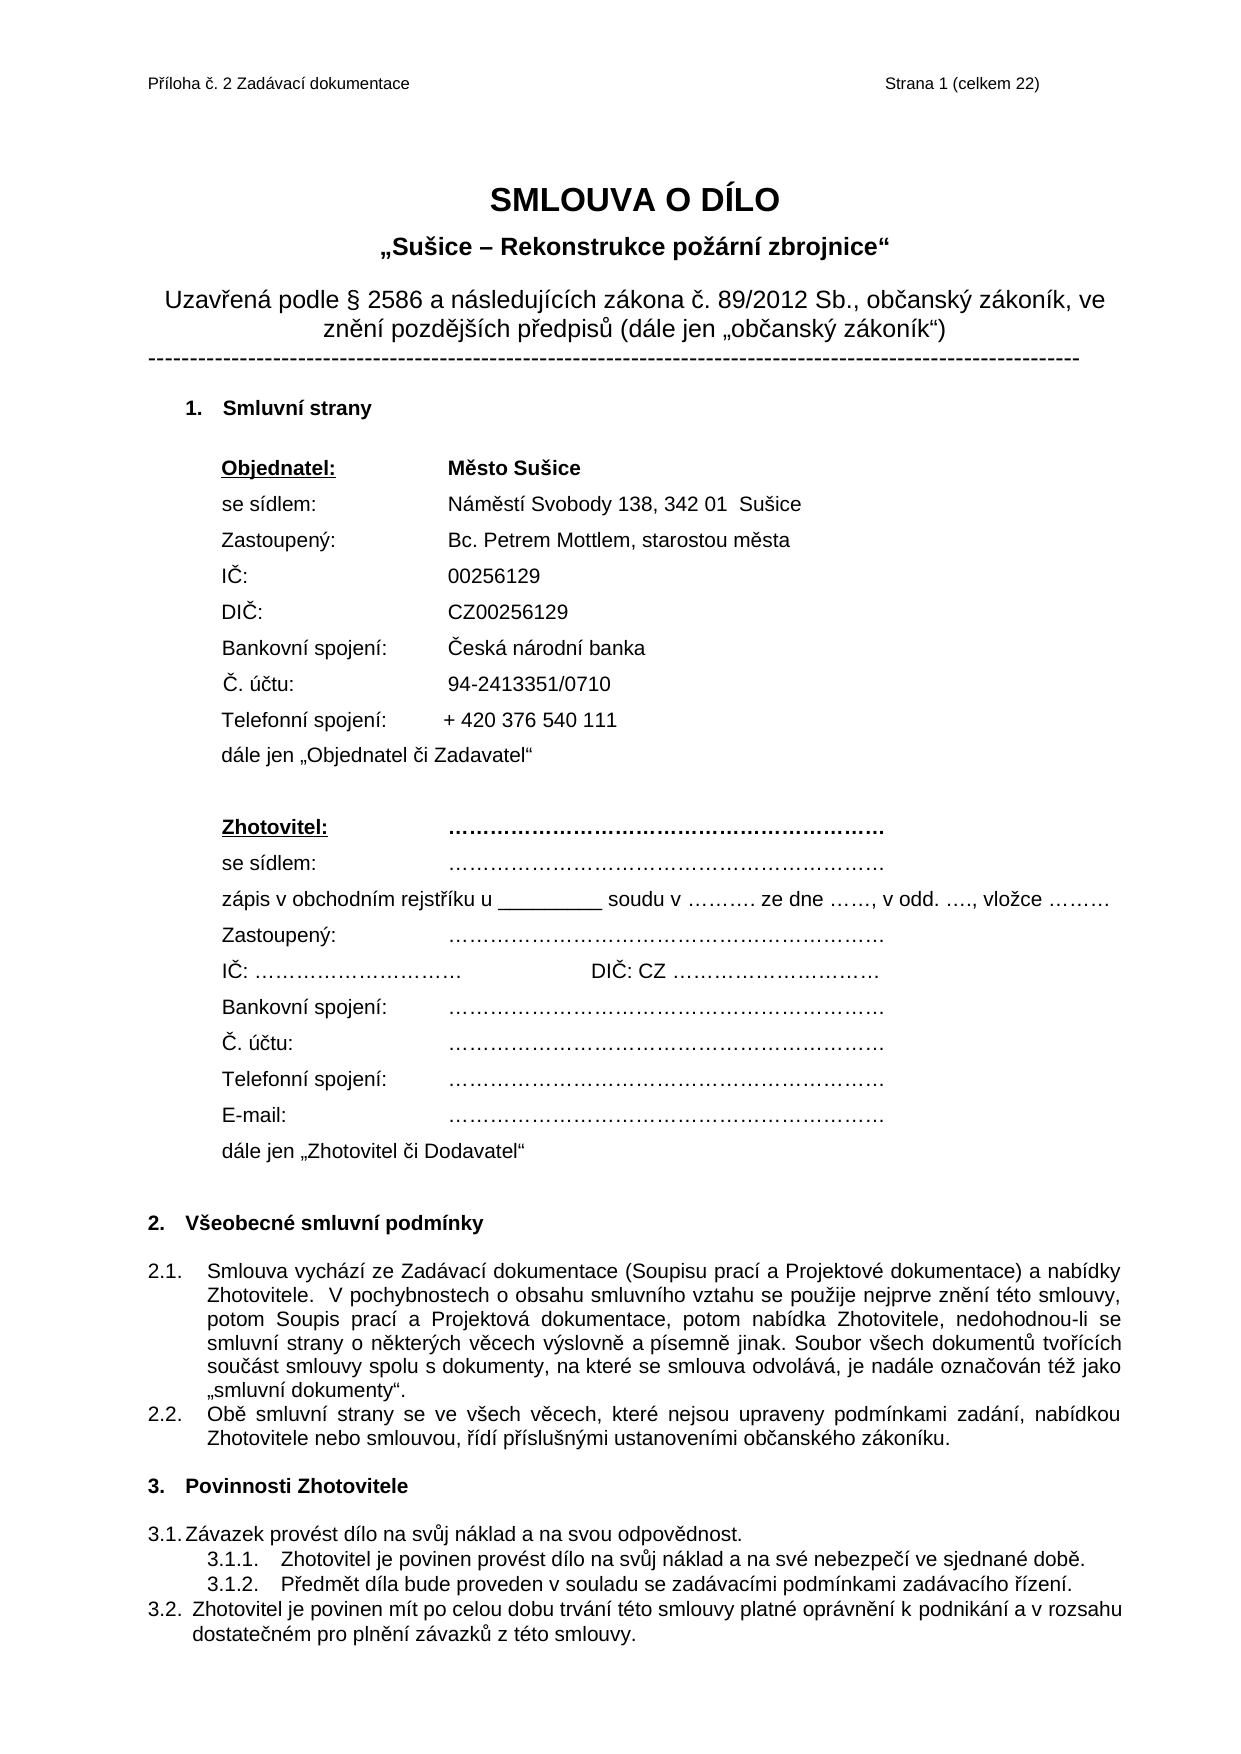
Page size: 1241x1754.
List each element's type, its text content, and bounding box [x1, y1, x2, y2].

list Závazek provést dílo na svůj náklad a na svou odpovědnost. [148, 1522, 1122, 1546]
text dále jen „Objednatel či Zadavatel“ [148, 743, 1122, 767]
list Zhotovitel je povinen provést dílo na svůj náklad a na své nebezpečí ve sjednané době. [207, 1546, 1122, 1571]
subtitle IČ: 00256129 [148, 564, 1122, 588]
list Povinnosti Zhotovitele [148, 1474, 1122, 1498]
list Smluvní strany [185, 395, 1122, 419]
subtitle DIČ: CZ00256129 [148, 599, 1122, 623]
text Objednatel: Město Sušice [148, 456, 1122, 480]
text se sídlem: ……………………………………………………… [180, 851, 1122, 875]
text Uzavřená podle § 2586 a následujících zákona č. 89/2012 Sb., občanský zákoník, ve znění pozdějších předpisů (dále jen „občanský zákoník“) [148, 285, 1122, 343]
list Obě smluvní strany se ve všech věcech, které nejsou upraveny podmínkami zadání, nabídkou Zhotovitele nebo smlouvou, řídí příslušnými ustanoveními občanského zákoníku. [148, 1402, 1122, 1450]
text se sídlem: Náměstí Svobody 138, 342 01 Sušice [222, 492, 1122, 516]
text zápis v obchodním rejstříku u _________ soudu v ………. ze dne ……, v odd. …., vložce ……… [222, 887, 1122, 911]
text ---------------------------------------------------------------------------------------------------------------- [148, 343, 1122, 371]
text Č. účtu: ……………………………………………………… [222, 1031, 1122, 1055]
subtitle Smlouva o dílo [148, 181, 1122, 219]
text Č. účtu: 94-2413351/0710 [180, 671, 1122, 695]
list Předmět díla bude proveden v souladu se zadávacími podmínkami zadávacího řízení. [207, 1571, 1122, 1596]
text E-mail: ……………………………………………………… [222, 1103, 1122, 1127]
list Všeobecné smluvní podmínky [148, 1211, 1122, 1234]
list Zhotovitel je povinen mít po celou dobu trvání této smlouvy platné oprávnění k podnikání a v rozsahu dostatečném pro plnění závazků z této smlouvy. [148, 1596, 1122, 1646]
text Telefonní spojení: ……………………………………………………… [222, 1067, 1122, 1091]
text IČ: ………………………… DIČ: CZ ………………………… [222, 959, 1122, 983]
text Bankovní spojení: Česká národní banka [180, 636, 1122, 659]
text dále jen „Zhotovitel či Dodavatel“ [148, 1139, 1122, 1163]
list Smlouva vychází ze Zadávací dokumentace (Soupisu prací a Projektové dokumentace) a nabídky Zhotovitele. V pochybnostech o obsahu smluvního vztahu se použije nejprve znění této smlouvy, potom Soupis prací a Projektová dokumentace, potom nabídka Zhotovitele, nedohodnou-li se smluvní strany o některých věcech výslovně a písemně jinak. Soubor všech dokumentů tvořících součást smlouvy spolu s dokumenty, na které se smlouva odvolává, je nadále označován též jako „smluvní dokumenty“. [148, 1258, 1122, 1402]
text Bankovní spojení: ……………………………………………………… [222, 995, 1122, 1019]
text „Sušice – Rekonstrukce požární zbrojnice“ [148, 231, 1122, 260]
text Telefonní spojení: + 420 376 540 111 [148, 707, 1122, 731]
subtitle Zastoupený: Bc. Petrem Mottlem, starostou města [148, 528, 1122, 552]
text Zastoupený: ……………………………………………………… [222, 923, 1122, 947]
text Zhotovitel: ……………………………………………………… [180, 815, 1122, 839]
